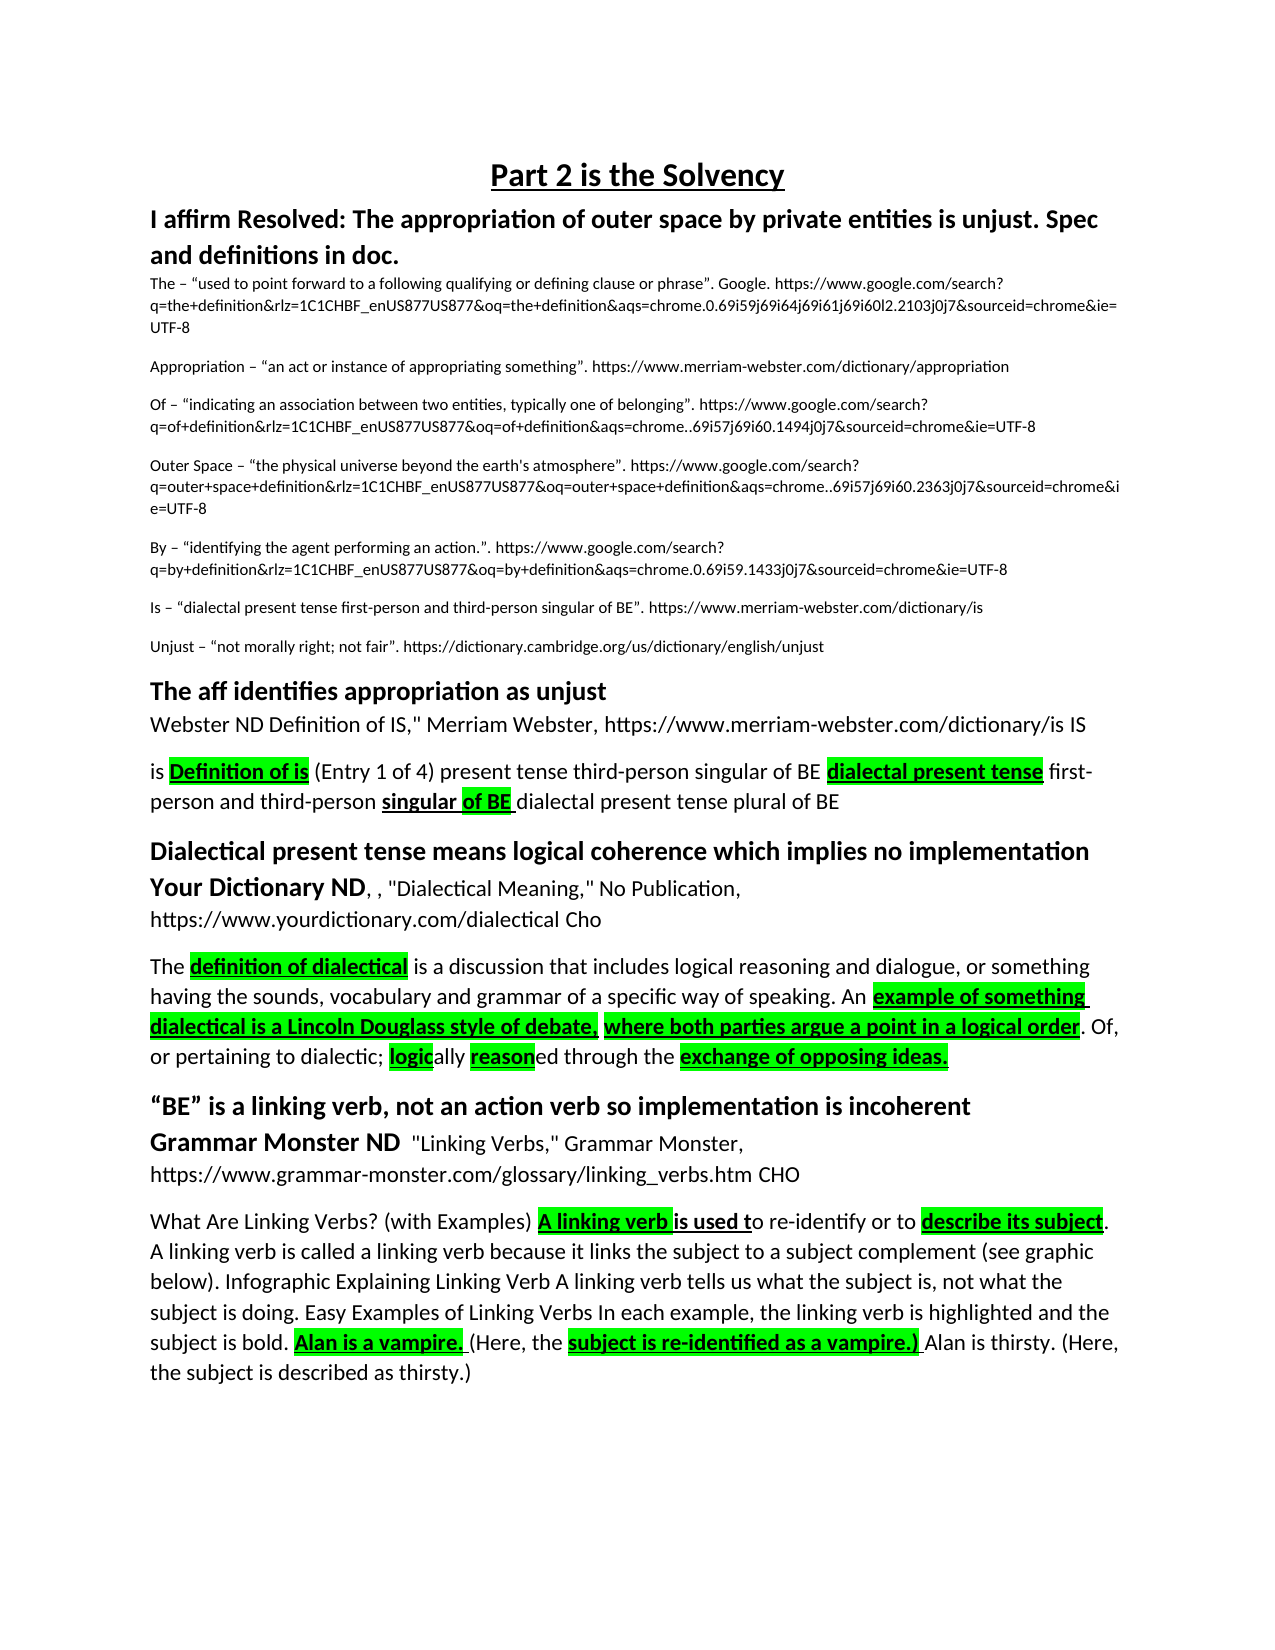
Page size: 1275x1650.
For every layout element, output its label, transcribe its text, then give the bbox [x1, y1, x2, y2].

text Webster ND Definition of IS," Merriam Webster, https://www.merriam-webster.com/dictionary/is IS [150, 710, 1125, 738]
text Outer Space – “the physical universe beyond the earth's atmosphere”. https://www.google.com/search?q=outer+space+definition&rlz=1C1CHBF_enUS877US877&oq=outer+space+definition&aqs=chrome..69i57j69i60.2363j0j7&sourceid=chrome&ie=UTF-8 [150, 455, 1125, 519]
text Of – “indicating an association between two entities, typically one of belonging”. https://www.google.com/search?q=of+definition&rlz=1C1CHBF_enUS877US877&oq=of+definition&aqs=chrome..69i57j69i60.1494j0j7&sourceid=chrome&ie=UTF-8 [150, 394, 1125, 437]
text Appropriation – “an act or instance of appropriating something”. https://www.merriam-webster.com/dictionary/appropriation [150, 356, 1125, 376]
text By – “identifying the agent performing an action.”. https://www.google.com/search?q=by+definition&rlz=1C1CHBF_enUS877US877&oq=by+definition&aqs=chrome.0.69i59.1433j0j7&sourceid=chrome&ie=UTF-8 [150, 537, 1125, 579]
subtitle The aff identifies appropriation as unjust [150, 674, 1125, 708]
subtitle I affirm Resolved: The appropriation of outer space by private entities is unjust. Spec and definitions in doc. [150, 202, 1125, 271]
text The definition of dialectical is a discussion that includes logical reasoning and dialogue, or something having the sounds, vocabulary and grammar of a specific way of speaking. An example of something dialectical is a Lincoln Douglass style of debate, where both parties argue a point in a logical order. Of, or pertaining to dialectic; logically reasoned through the exchange of opposing ideas. [150, 952, 1125, 1071]
text is Definition of is (Entry 1 of 4) present tense third-person singular of BE dialectal present tense first-person and third-person singular of BE dialectal present tense plural of BE [150, 757, 1125, 815]
text The – “used to point forward to a following qualifying or defining clause or phrase”. Google. https://www.google.com/search?q=the+definition&rlz=1C1CHBF_enUS877US877&oq=the+definition&aqs=chrome.0.69i59j69i64j69i61j69i60l2.2103j0j7&sourceid=chrome&ie=UTF-8 [150, 273, 1125, 338]
text Unjust – “not morally right; not fair”. https://dictionary.cambridge.org/us/dictionary/english/unjust [150, 636, 1125, 656]
text What Are Linking Verbs? (with Examples) A linking verb is used to re-identify or to describe its subject. A linking verb is called a linking verb because it links the subject to a subject complement (see graphic below). Infographic Explaining Linking Verb A linking verb tells us what the subject is, not what the subject is doing. Easy Examples of Linking Verbs In each example, the linking verb is highlighted and the subject is bold. Alan is a vampire. (Here, the subject is re-identified as a vampire.) Alan is thirsty. (Here, the subject is described as thirsty.) [150, 1207, 1125, 1386]
text Your Dictionary ND, , "Dialectical Meaning," No Publication, https://www.yourdictionary.com/dialectical Cho [150, 870, 1125, 933]
subtitle Part 2 is the Solvency [150, 154, 1125, 195]
subtitle Dialectical present tense means logical coherence which implies no implementation [150, 834, 1125, 867]
text Is – “dialectal present tense first-person and third-person singular of BE”. https://www.merriam-webster.com/dictionary/is [150, 597, 1125, 618]
text Grammar Monster ND "Linking Verbs," Grammar Monster, https://www.grammar-monster.com/glossary/linking_verbs.htm CHO [150, 1125, 1125, 1188]
subtitle “BE” is a linking verb, not an action verb so implementation is incoherent [150, 1089, 1125, 1122]
